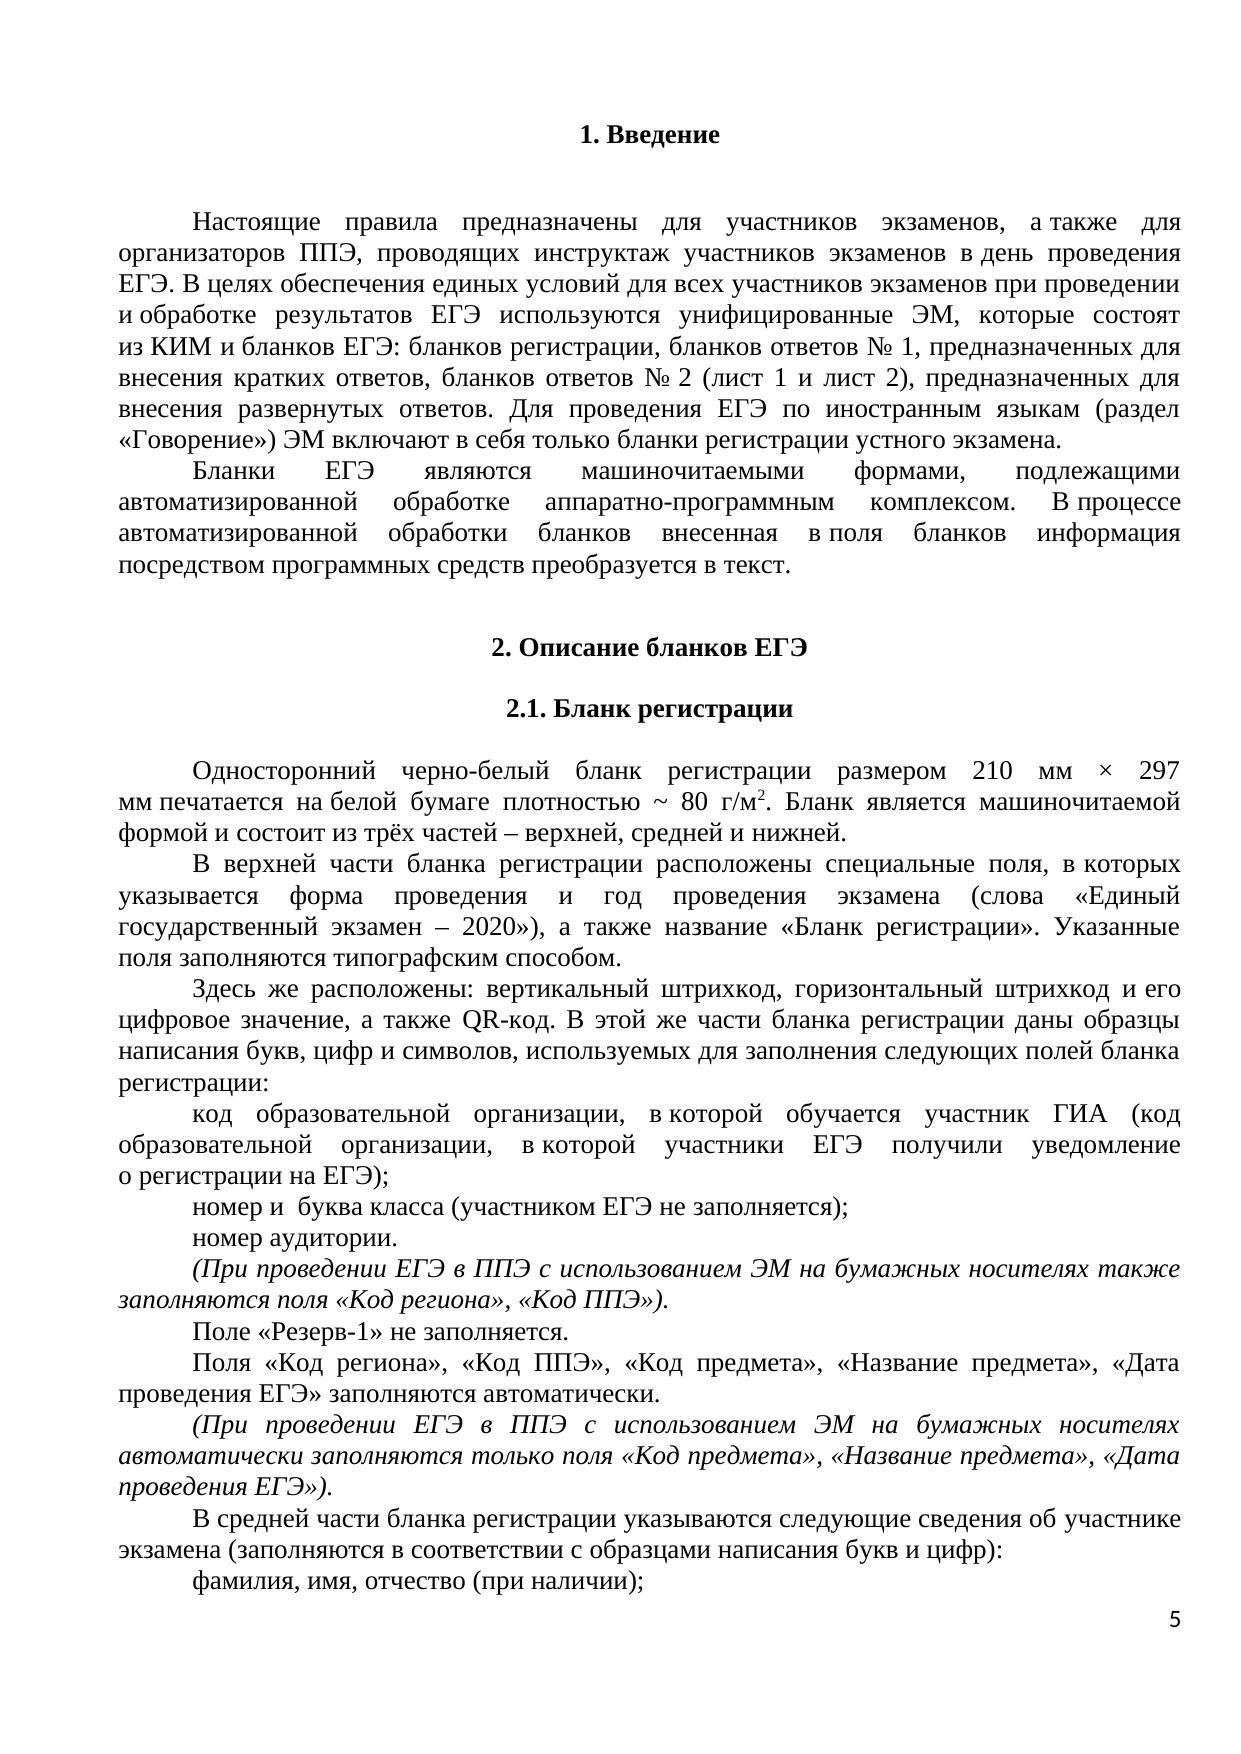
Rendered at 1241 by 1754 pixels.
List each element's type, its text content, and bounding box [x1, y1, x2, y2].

text Поля «Код региона», «Код ППЭ», «Код предмета», «Название предмета», «Дата проведения ЕГЭ» заполняются автоматически. [118, 1346, 1181, 1408]
text Поле «Резерв-1» не заполняется. [118, 1315, 1181, 1346]
text номер аудитории. [118, 1221, 1181, 1252]
text В средней части бланка регистрации указываются следующие сведения об участнике экзамена (заполняются в соответствии с образцами написания букв и цифр): [118, 1502, 1181, 1564]
text (При проведении ЕГЭ в ППЭ с использованием ЭМ на бумажных носителях автоматически заполняются только поля «Код предмета», «Название предмета», «Дата проведения ЕГЭ»). [118, 1408, 1181, 1502]
text В верхней части бланка регистрации расположены специальные поля, в которых указывается форма проведения и год проведения экзамена (слова «Единый государственный экзамен – 2020»), а также название «Бланк регистрации». Указанные поля заполняются типографским способом. [118, 848, 1181, 972]
text фамилия, имя, отчество (при наличии); [118, 1564, 1181, 1595]
text Настоящие правила предназначены для участников экзаменов, а также для организаторов ППЭ, проводящих инструктаж участников экзаменов в день проведения ЕГЭ. В целях обеспечения единых условий для всех участников экзаменов при проведении и обработке результатов ЕГЭ используются унифицированные ЭМ, которые состоят из КИМ и бланков ЕГЭ: бланков регистрации, бланков ответов № 1, предназначенных для внесения кратких ответов, бланков ответов № 2 (лист 1 и лист 2), предназначенных для внесения развернутых ответов. Для проведения ЕГЭ по иностранным языкам (раздел «Говорение») ЭМ включают в себя только бланки регистрации устного экзамена. [118, 205, 1181, 454]
text код образовательной организации, в которой обучается участник ГИА (код образовательной организации, в которой участники ЕГЭ получили уведомление о регистрации на ЕГЭ); [118, 1097, 1181, 1190]
text Односторонний черно-белый бланк регистрации размером × 297 мм печатается на белой бумаге плотностью ~ 80 г/м2. Бланк является машиночитаемой формой и состоит из трёх частей – верхней, средней и нижней. [118, 754, 1181, 848]
subtitle 2.1. Бланк регистрации [118, 692, 1181, 724]
subtitle 1. Введение [118, 118, 1181, 149]
text (При проведении ЕГЭ в ППЭ с использованием ЭМ на бумажных носителях также заполняются поля «Код региона», «Код ППЭ»). [118, 1252, 1181, 1315]
text Здесь же расположены: вертикальный штрихкод, горизонтальный штрихкод и его цифровое значение, а также QR-код. В этой же части бланка регистрации даны образцы написания букв, цифр и символов, используемых для заполнения следующих полей бланка регистрации: [118, 972, 1181, 1097]
text номер и буква класса (участником ЕГЭ не заполняется); [118, 1190, 1181, 1221]
subtitle 2. Описание бланков ЕГЭ [118, 631, 1181, 662]
text Бланки ЕГЭ являются машиночитаемыми формами, подлежащими автоматизированной обработке аппаратно-программным комплексом. В процессе автоматизированной обработки бланков внесенная в поля бланков информация посредством программных средств преобразуется в текст. [118, 454, 1181, 579]
